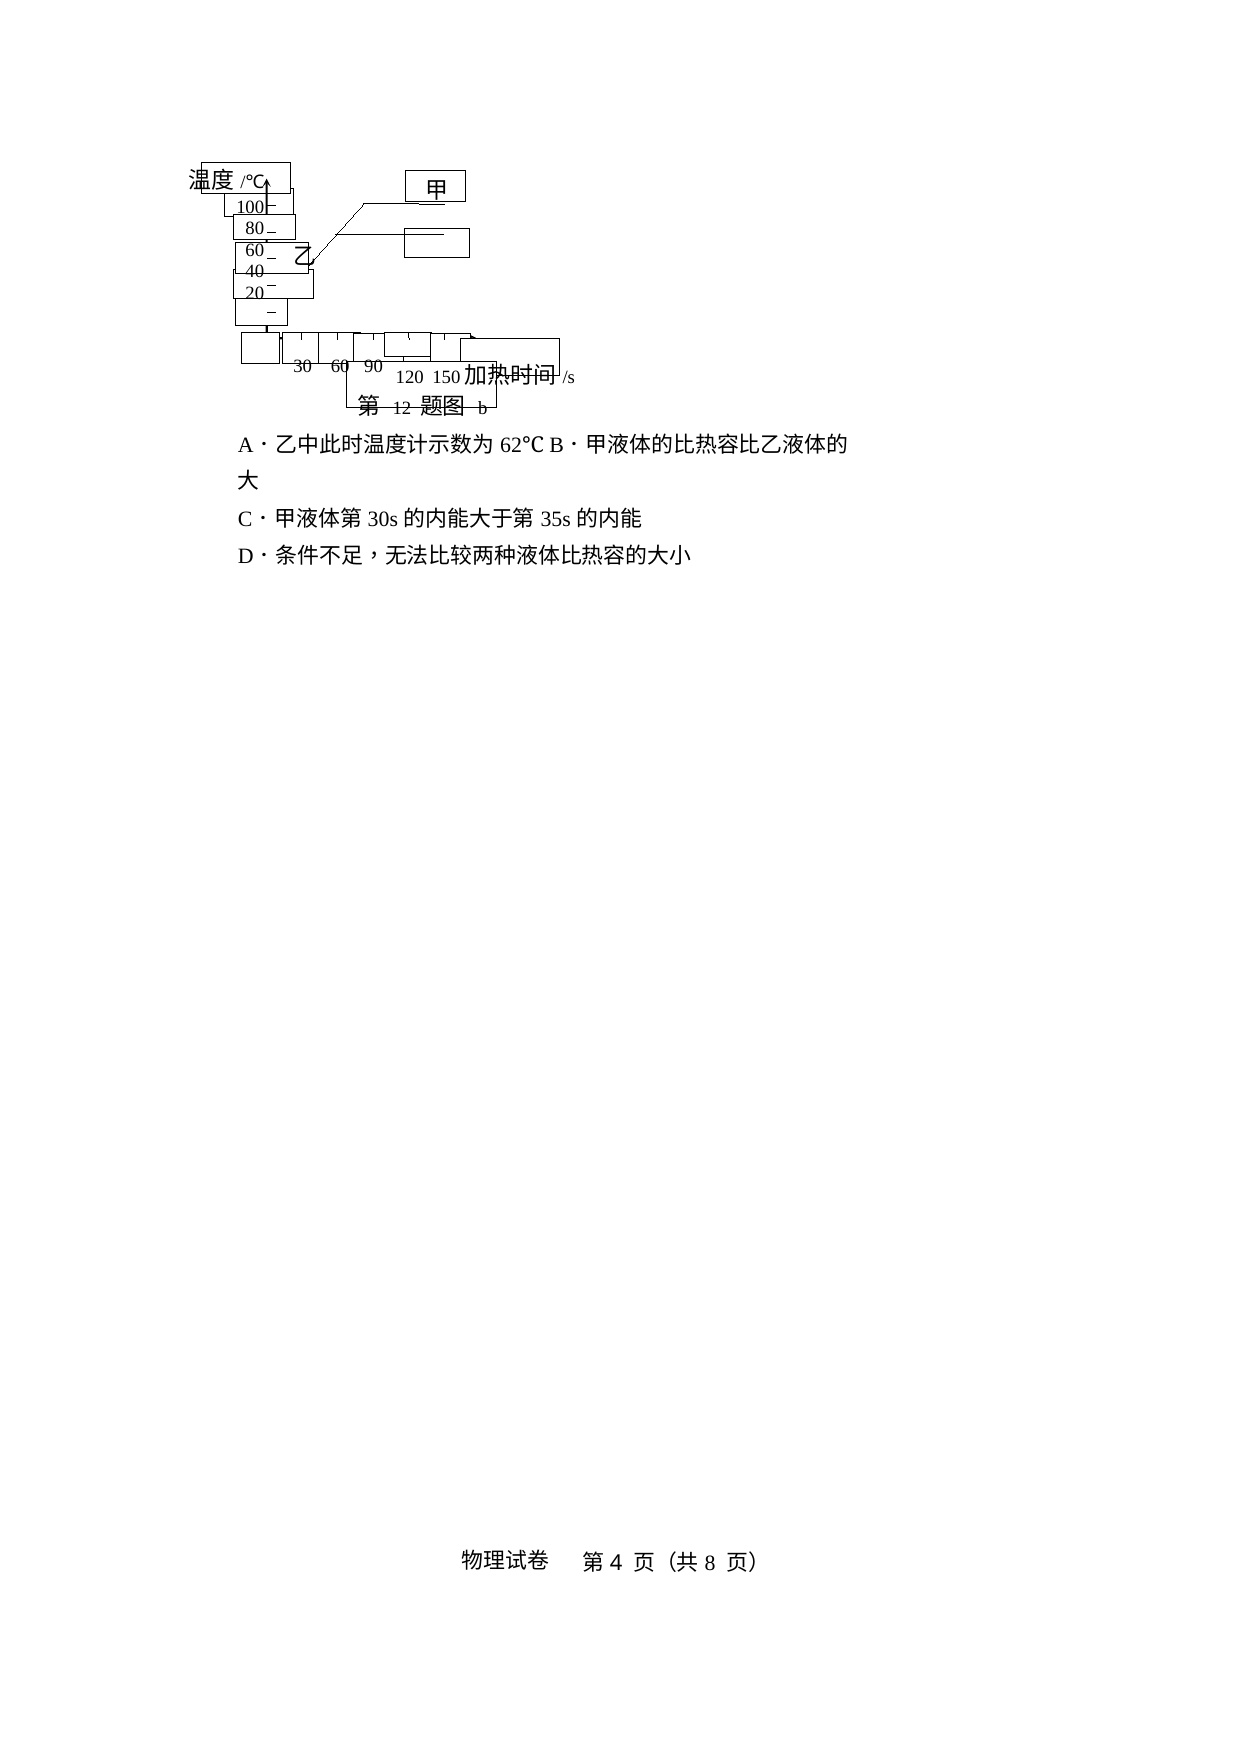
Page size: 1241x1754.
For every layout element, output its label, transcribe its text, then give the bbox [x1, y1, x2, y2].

picture [234, 215, 295, 239]
text C．甲液体第 30s 的内能大于第 35s 的内能 [238, 503, 1058, 533]
picture [225, 194, 265, 216]
picture [202, 163, 290, 193]
picture [347, 362, 496, 407]
picture [242, 333, 279, 363]
picture [461, 339, 559, 375]
picture [385, 333, 430, 356]
picture [234, 270, 313, 298]
picture [297, 251, 308, 263]
picture [283, 333, 318, 363]
picture [446, 397, 461, 407]
text A．乙中此时温度计示数为 62℃ B．甲液体的比热容比乙液体的大 [238, 429, 868, 495]
picture [236, 243, 308, 273]
picture [354, 334, 403, 361]
picture [319, 333, 353, 363]
picture [268, 189, 293, 214]
picture [406, 171, 465, 201]
picture [256, 288, 261, 298]
text D．条件不足，无法比较两种液体比热容的大小 [238, 540, 1058, 569]
picture [405, 229, 469, 257]
picture [236, 299, 287, 325]
picture [431, 334, 560, 361]
